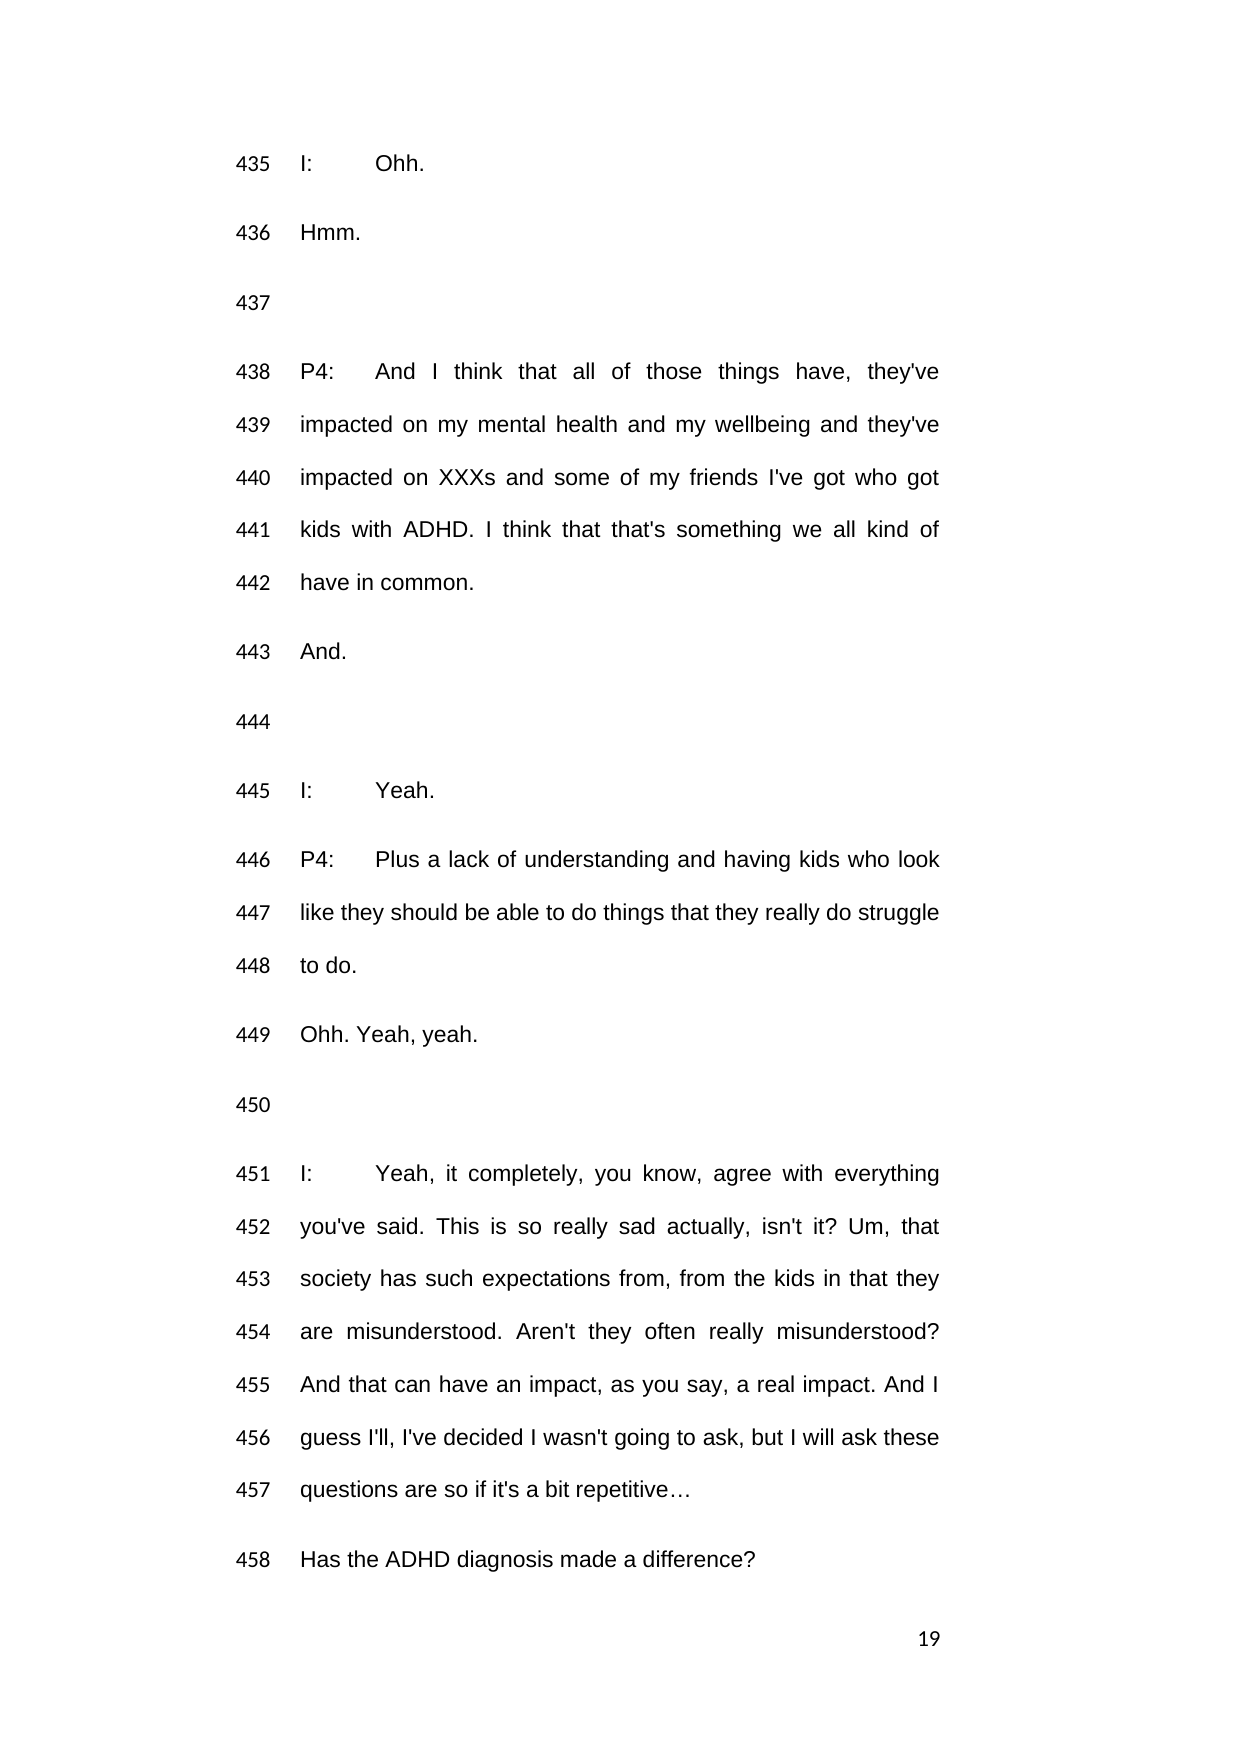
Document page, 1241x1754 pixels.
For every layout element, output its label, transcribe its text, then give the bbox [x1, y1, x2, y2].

text I: Yeah. [300, 777, 940, 803]
text And. [300, 638, 940, 665]
text P4: And I think that all of those things have, they've impacted on my mental health and my wellbeing and they've impacted on XXXs and some of my friends I've got who got kids with ADHD. I think that that's something we all kind of have in common. [300, 358, 940, 595]
text Hmm. [300, 219, 940, 246]
text I: Yeah, it completely, you know, agree with everything you've said. This is so really sad actually, isn't it? Um, that society has such expectations from, from the kids in that they are misunderstood. Aren't they often really misunderstood? And that can have an impact, as you say, a real impact. And I guess I'll, I've decided I wasn't going to ask, but I will ask these questions are so if it's a bit repetitive… [300, 1160, 940, 1503]
text Has the ADHD diagnosis made a difference? [300, 1546, 940, 1572]
text Ohh. Yeah, yeah. [300, 1021, 940, 1048]
text I: Ohh. [300, 150, 940, 176]
text P4: Plus a lack of understanding and having kids who look like they should be able to do things that they really do struggle to do. [300, 846, 940, 978]
